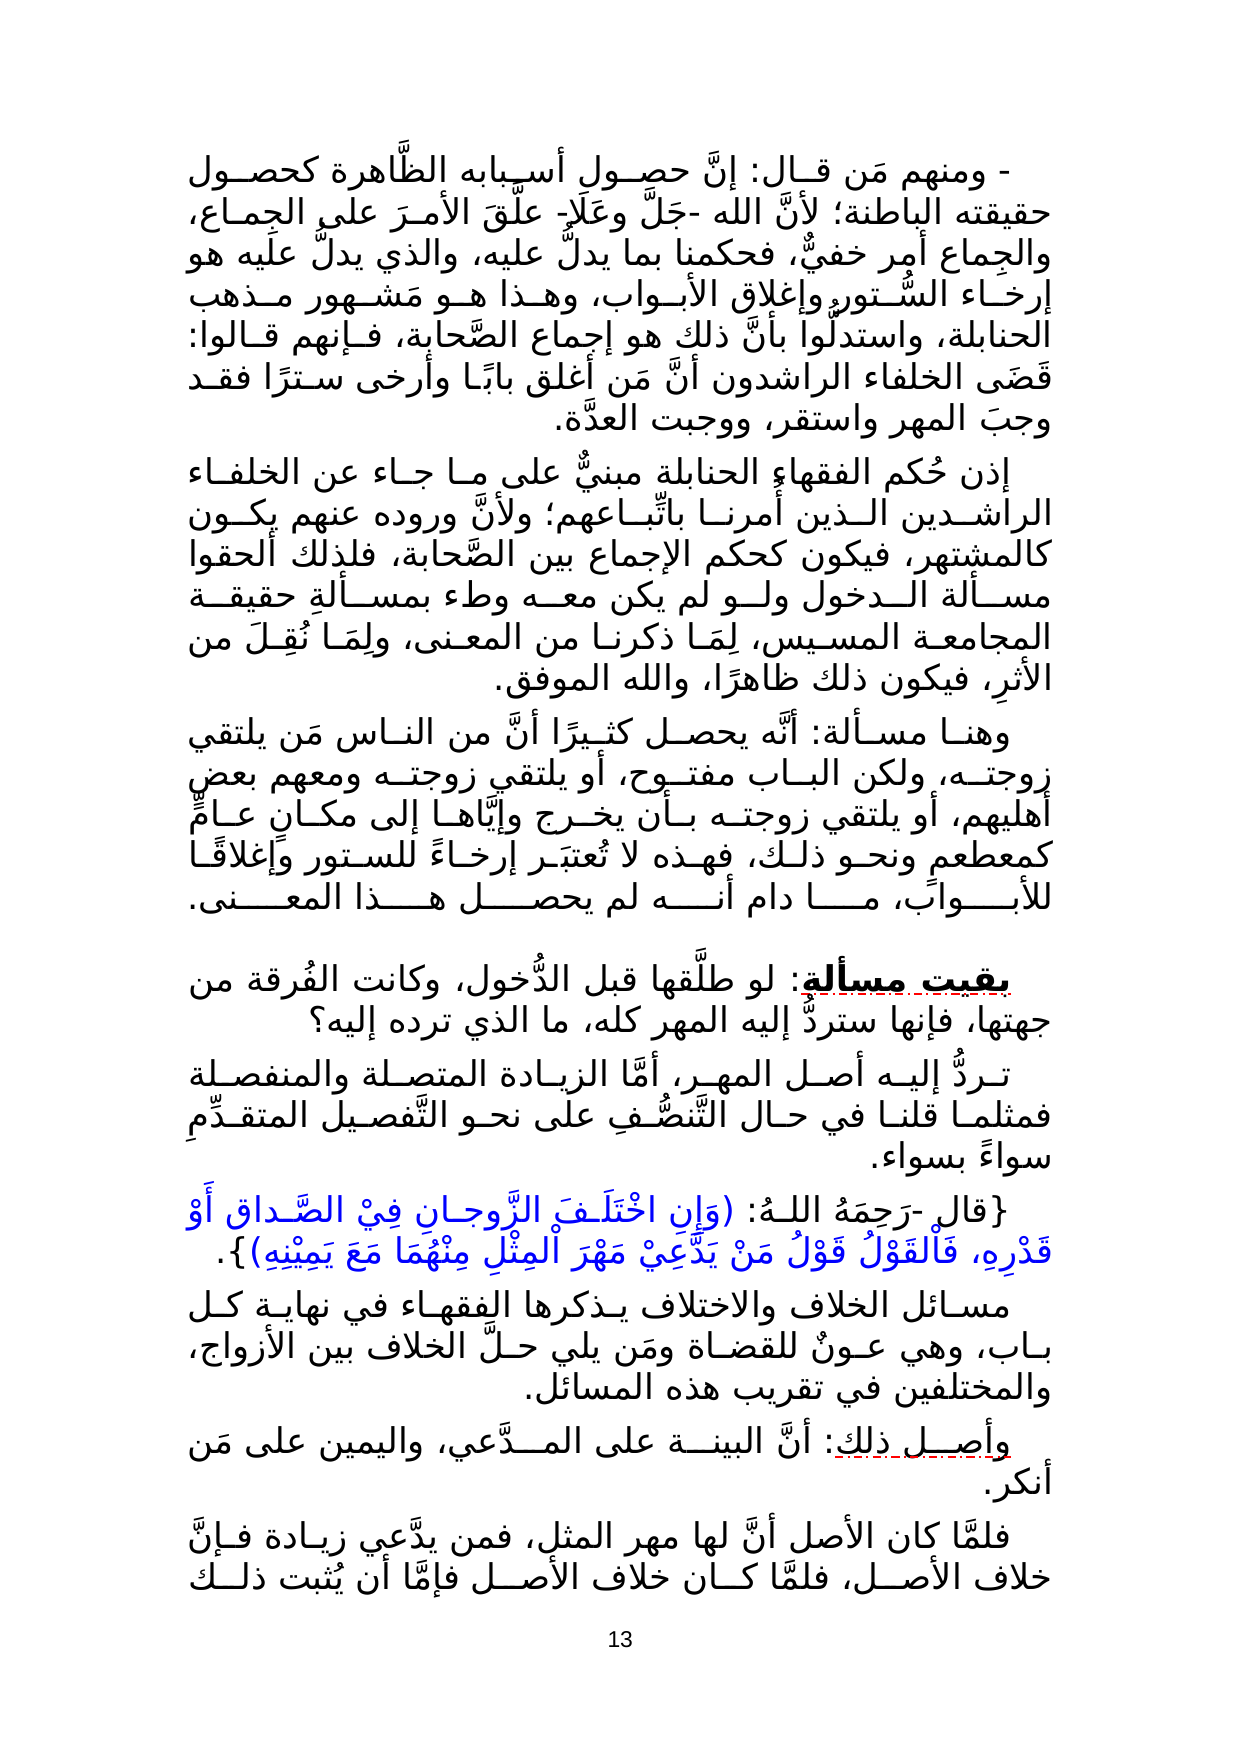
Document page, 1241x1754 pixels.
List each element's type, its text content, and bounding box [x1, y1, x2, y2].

text تردُّ إليه أصل المهر، أمَّا الزيادة المتصلة والمنفصلة فمثلما قلنا في حال التَّنصُّفِ على نحو التَّفصيل المتقدِّمِ سواءً بسواء. [187, 1053, 1053, 1177]
text إذن حُكم الفقهاء الحنابلة مبنيٌّ على ما جاء عن الخلفاء الراشدين الذين أُمرنا باتِّباعهم؛ ولأنَّ وروده عنهم يكون كالمشتهر، فيكون كحكم الإجماع بين الصَّحابة، فلذلك ألحقوا مسألة الدخول ولو لم يكن معه وطء بمسألةِ حقيقة المجامعة المسيس، لِمَا ذكرنا من المعنى، ولِمَا نُقِلَ من الأثرِ، فيكون ذلك ظاهرًا، والله الموفق. [187, 451, 1053, 699]
text {قال -رَحِمَهُ اللهُ: (وَإِنِ اخْتَلَفَ الزَّوجانِ فِيْ الصَّداق أَوْ قَدْرِهِ، فَاْلقَوْلُ قَوْلُ مَنْ يَدَّعِيْ مَهْرَ اْلمِثْلِ مِنْهُمَا مَعَ يَمِيْنِهِ)}. [187, 1189, 1053, 1272]
text وأصل ذلك: أنَّ البينة على المدَّعي، واليمين على مَن أنكر. [187, 1421, 1053, 1503]
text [187, 1516, 1053, 1598]
text بقيت مسألة: لو طلَّقها قبل الدُّخول، وكانت الفُرقة من جهتها، فإنها ستردُّ إليه المهر كله، ما الذي ترده إليه؟ [187, 958, 1053, 1041]
text - ومنهم مَن قال: إنَّ حصول أسبابه الظَّاهرة كحصول حقيقته الباطنة؛ لأنَّ الله -جَلَّ وعَلَا- علَّقَ الأمرَ على الجِماع، والجِماع أمر خفيٌّ، فحكمنا بما يدلُّ عليه، والذي يدلُّ عليه هو إرخاء السُّتور وإغلاق الأبواب، وهذا هو مَشهور مذهب الحنابلة، واستدلُّوا بأنَّ ذلك هو إجماع الصَّحابة، فإنهم قالوا: قَضَى الخلفاء الراشدون أنَّ مَن أغلق بابًا وأرخى سترًا فقد وجبَ المهر واستقر، ووجبت العدَّة. [187, 150, 1053, 439]
text وهنا مسألة: أنَّه يحصل كثيرًا أنَّ من الناس مَن يلتقي زوجته، ولكن الباب مفتوح، أو يلتقي زوجته ومعهم بعض أهليهم، أو يلتقي زوجته بأن يخرج وإيَّاها إلى مكانٍ عامٍّ كمعطعمٍ ونحو ذلك، فهذه لا تُعتبَر إرخاءً للستور وإغلاقًا للأبواب، ما دام أنه لم يحصل هذا المعنى. [187, 711, 1053, 946]
text مسائل الخلاف والاختلاف يذكرها الفقهاء في نهاية كل باب، وهي عونٌ للقضاة ومَن يلي حلَّ الخلاف بين الأزواج، والمختلفين في تقريب هذه المسائل. [187, 1284, 1053, 1408]
